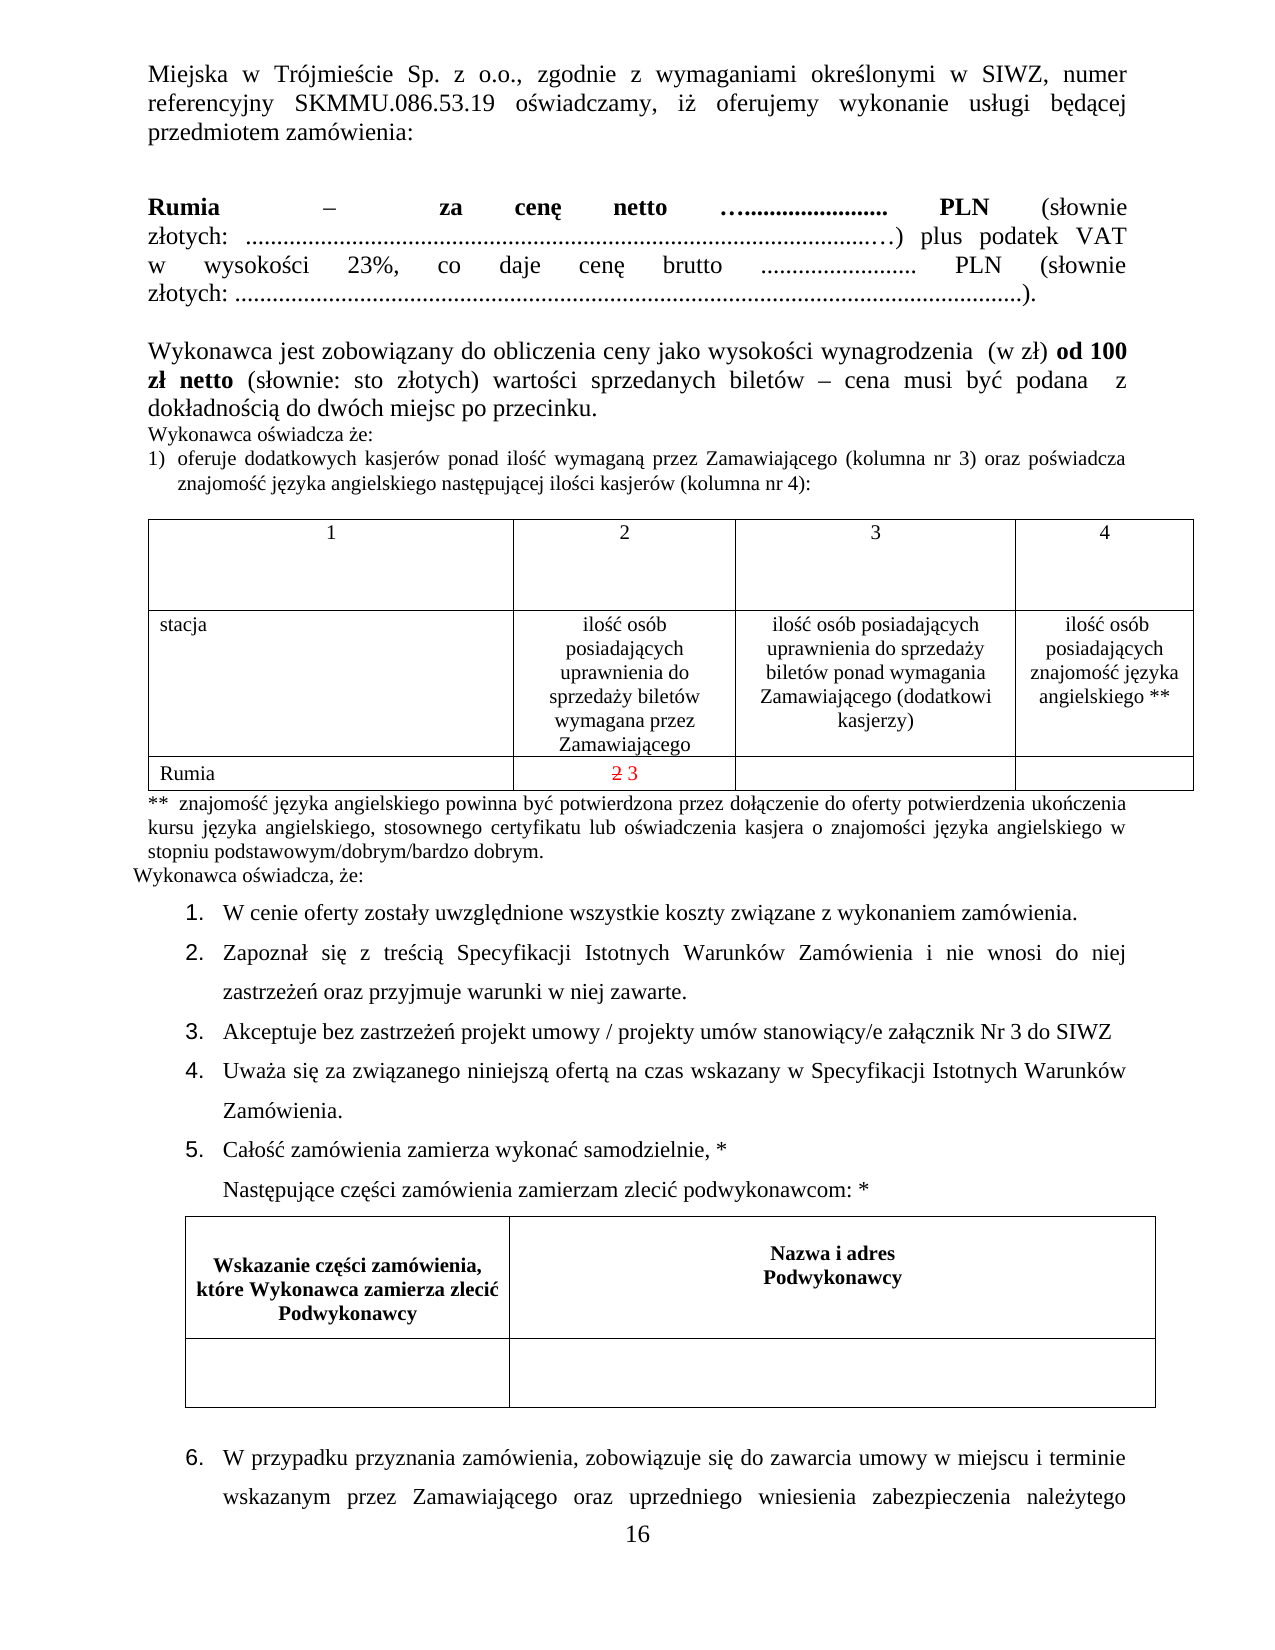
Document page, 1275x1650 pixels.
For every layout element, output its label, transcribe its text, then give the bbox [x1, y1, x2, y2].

table_cell ilość osób posiadających znajomość języka angielskiego ** [1016, 611, 1193, 756]
table_cell ilość osób posiadających uprawnienia do sprzedaży biletów wymagana przez Zamawiającego [514, 611, 735, 756]
table_cell [1016, 757, 1193, 790]
table_cell [736, 757, 1015, 790]
table_header 4 [1016, 520, 1193, 610]
table_header Nazwa i adres Podwykonawcy [510, 1217, 1155, 1338]
text **_znajomość języka angielskiego powinna być potwierdzona przez dołączenie do oferty potwierdzenia ukończenia kursu języka angielskiego, stosownego certyfikatu lub oświadczenia kasjera o znajomości języka angielskiego w stopniu podstawowym/dobrym/bardzo dobrym. [148, 791, 1127, 863]
table_cell stacja [149, 611, 513, 756]
table_cell [510, 1339, 1155, 1407]
table_header 3 [736, 520, 1015, 610]
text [148, 59, 1127, 145]
list W cenie oferty zostały uwzględnione wszystkie koszty związane z wykonaniem zamówienia. [185, 899, 1127, 925]
table_cell Rumia [149, 757, 513, 790]
text Rumia – za cenę netto …....................... PLN (słownie złotych: ....................................................................................................…) plus podatek VAT w wysokości 23%, co daje cenę brutto ......................... PLN (słownie złotych: ..............................................................................................................................). [148, 192, 1127, 307]
table_cell ilość osób posiadających uprawnienia do sprzedaży biletów ponad wymagania Zamawiającego (dodatkowi kasjerzy) [736, 611, 1015, 756]
list Uważa się za związanego niniejszą ofertą na czas wskazany w Specyfikacji Istotnych Warunków Zamówienia. [185, 1057, 1127, 1123]
table_cell [186, 1339, 509, 1407]
table_header 2 [514, 520, 735, 610]
text Następujące części zamówienia zamierzam zlecić podwykonawcom: * [223, 1176, 1127, 1202]
text Wykonawca oświadcza że: [148, 422, 1127, 446]
text Wykonawca jest zobowiązany do obliczenia ceny jako wysokości wynagrodzenia (w zł) od 100 zł netto (słownie: sto złotych) wartości sprzedanych biletów – cena musi być podana z dokładnością do dwóch miejsc po przecinku. [148, 336, 1127, 422]
list Zapoznał się z treścią Specyfikacji Istotnych Warunków Zamówienia i nie wnosi do niej zastrzeżeń oraz przyjmuje warunki w niej zawarte. [185, 939, 1127, 1004]
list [185, 1444, 1127, 1510]
table_header Wskazanie części zamówienia, które Wykonawca zamierza zlecić Podwykonawcy [186, 1217, 509, 1338]
table_header 1 [149, 520, 513, 610]
list Całość zamówienia zamierza wykonać samodzielnie, * [185, 1136, 1127, 1163]
list Akceptuje bez zastrzeżeń projekt umowy / projekty umów stanowiący/e załącznik Nr 3 do SIWZ [185, 1018, 1127, 1044]
text Wykonawca oświadcza, że: [133, 863, 1127, 887]
list oferuje dodatkowych kasjerów ponad ilość wymaganą przez Zamawiającego (kolumna nr 3) oraz poświadcza znajomość języka angielskiego następującej ilości kasjerów (kolumna nr 4): [148, 446, 1127, 494]
table_cell 2 3 [514, 757, 735, 790]
